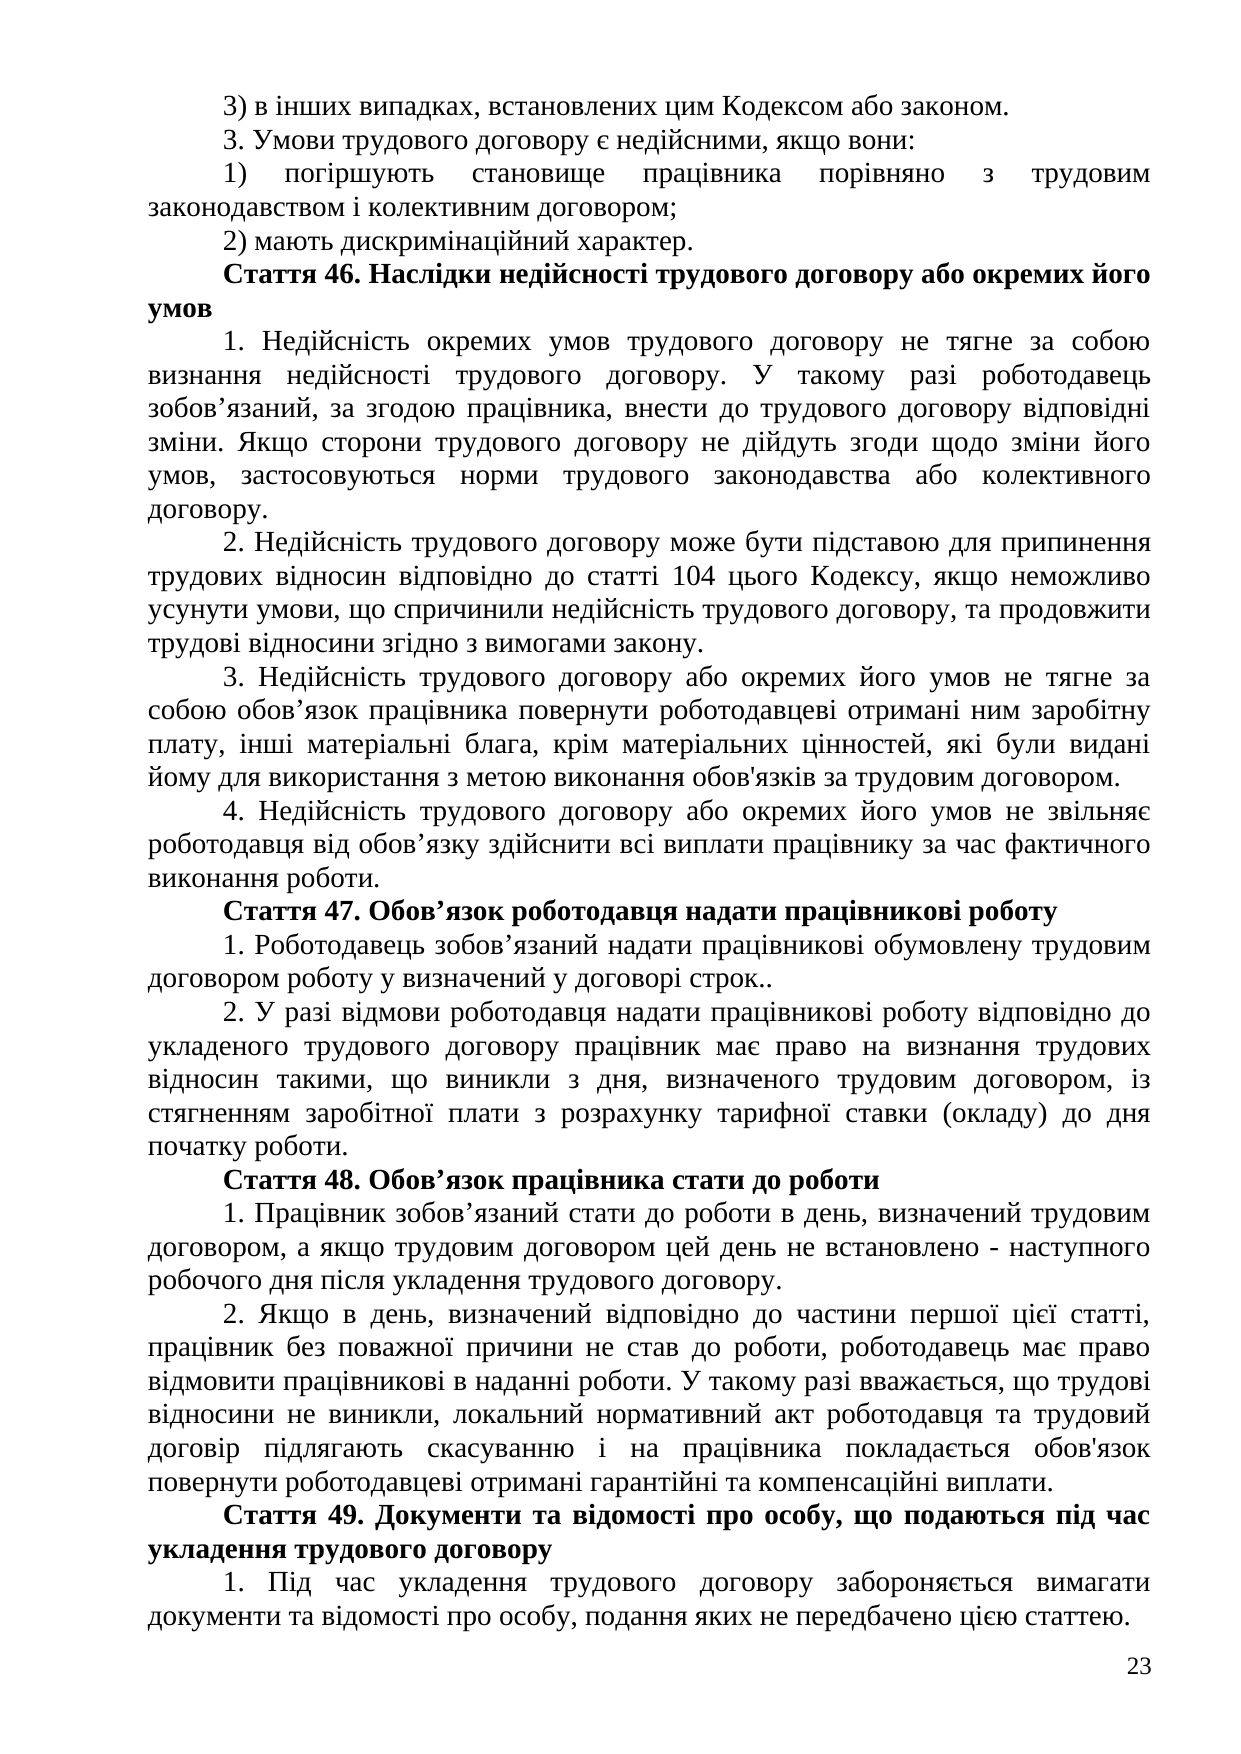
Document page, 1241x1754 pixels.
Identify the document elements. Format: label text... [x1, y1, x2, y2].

text 2. Недійсність трудового договору може бути підставою для припинення трудових відносин відповідно до статті 104 цього Кодексу, якщо неможливо усунути умови, що спричинили недійсність трудового договору, та продовжити трудові відносини згідно з вимогами закону. [148, 524, 1152, 659]
text Стаття 46. Наслідки недійсності трудового договору або окремих його умов [148, 256, 1152, 323]
text Стаття 47. Обов’язок роботодавця надати працівникові роботу [148, 893, 1152, 927]
text 1) погіршують становище працівника порівняно з трудовим законодавством і колективним договором; [148, 156, 1152, 223]
text 1. Недійсність окремих умов трудового договору не тягне за собою визнання недійсності трудового договору. У такому разі роботодавець зобов’язаний, за згодою працівника, внести до трудового договору відповідні зміни. Якщо сторони трудового договору не дійдуть згоди щодо зміни його умов, застосовуються норми трудового законодавства або колективного договору. [148, 323, 1152, 524]
text 3) в інших випадках, встановлених цим Кодексом або законом. [148, 88, 1152, 122]
text 2. Якщо в день, визначений відповідно до частини першої цієї статті, працівник без поважної причини не став до роботи, роботодавець має право відмовити працівникові в наданні роботи. У такому разі вважається, що трудові відносини не виникли, локальний нормативний акт роботодавця та трудовий договір підлягають скасуванню і на працівника покладається обов'язок повернути роботодавцеві отримані гарантійні та компенсаційні виплати. [148, 1296, 1152, 1497]
text Стаття 48. Обов’язок працівника стати до роботи [148, 1162, 1152, 1195]
text 3. Умови трудового договору є недійсними, якщо вони: [148, 122, 1152, 156]
text 4. Недійсність трудового договору або окремих його умов не звільняє роботодавця від обов’язку здійснити всі виплати працівнику за час фактичного виконання роботи. [148, 793, 1152, 893]
text 2) мають дискримінаційний характер. [148, 223, 1152, 256]
text 3. Недійсність трудового договору або окремих його умов не тягне за собою обов’язок працівника повернути роботодавцеві отримані ним заробітну плату, інші матеріальні блага, крім матеріальних цінностей, які були видані йому для використання з метою виконання обов'язків за трудовим договором. [148, 659, 1152, 793]
text 1. Під час укладення трудового договору забороняється вимагати документи та відомості про особу, подання яких не передбачено цією статтею. [148, 1564, 1152, 1631]
text 2. У разі відмови роботодавця надати працівникові роботу відповідно до укладеного трудового договору працівник має право на визнання трудових відносин такими, що виникли з дня, визначеного трудовим договором, із стягненням заробітної плати з розрахунку тарифної ставки (окладу) до дня початку роботи. [148, 994, 1152, 1162]
text Стаття 49. Документи та відомості про особу, що подаються під час укладення трудового договору [148, 1497, 1152, 1564]
text 1. Роботодавець зобов’язаний надати працівникові обумовлену трудовим договором роботу у визначений у договорі строк.. [148, 927, 1152, 994]
text 1. Працівник зобов’язаний стати до роботи в день, визначений трудовим договором, а якщо трудовим договором цей день не встановлено - наступного робочого дня після укладення трудового договору. [148, 1195, 1152, 1296]
